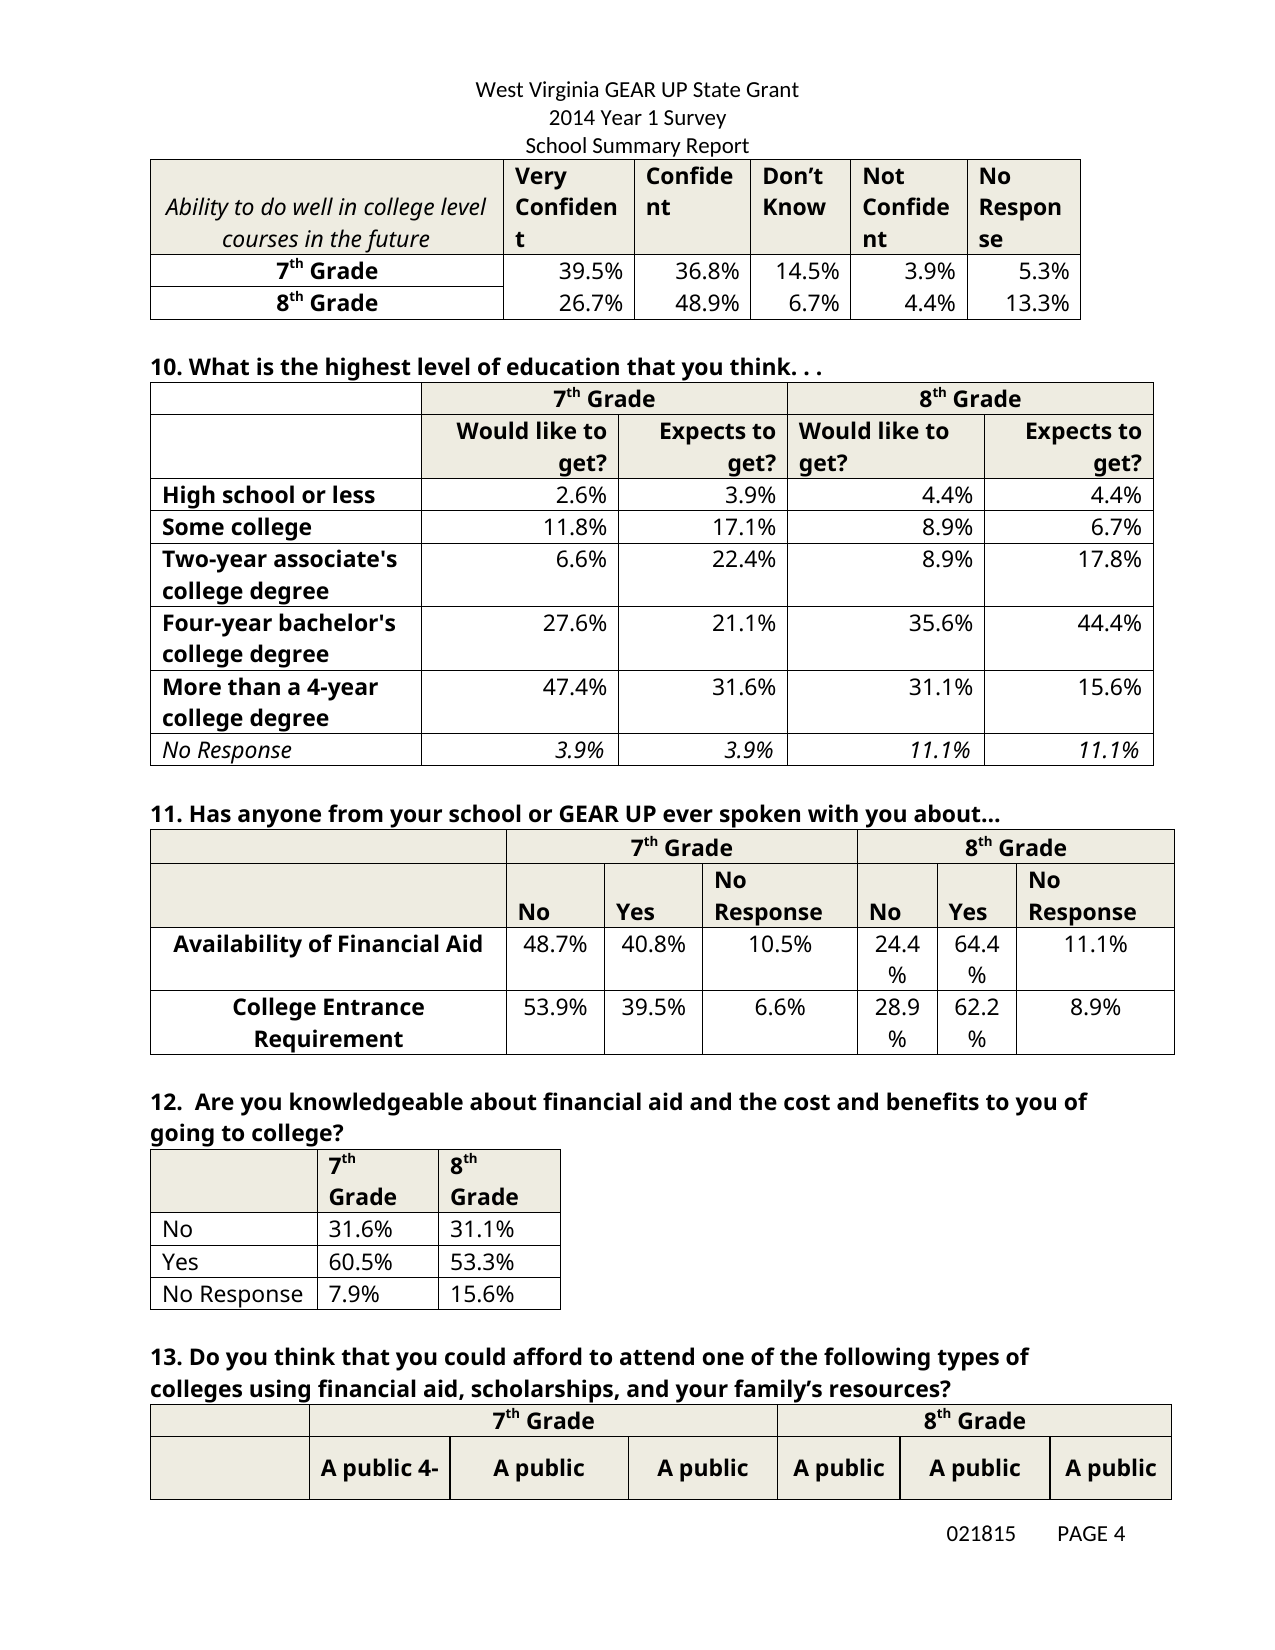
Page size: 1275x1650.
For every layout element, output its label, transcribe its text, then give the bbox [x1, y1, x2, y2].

table_cell 8.9% [1017, 991, 1174, 1054]
table_cell 7.9% [318, 1278, 438, 1309]
table_cell 48.7% [507, 928, 604, 990]
table_cell 4.4% [851, 286, 967, 318]
table_header No Response [968, 160, 1080, 254]
table_cell College Entrance Requirement [151, 991, 506, 1054]
table_cell 17.1% [619, 511, 787, 542]
table_cell No Response [151, 1278, 317, 1309]
table_cell 11.8% [422, 511, 618, 542]
table_cell 31.6% [318, 1213, 438, 1244]
table_cell 15.6% [439, 1278, 560, 1309]
table_header 7th Grade [507, 830, 857, 863]
table_cell More than a 4-year college degree [151, 671, 421, 733]
table_cell 36.8% [635, 255, 750, 286]
table_cell 31.6% [619, 671, 787, 733]
table_cell 22.4% [619, 544, 787, 606]
table_cell No [507, 864, 604, 927]
table_header Don’t Know [751, 160, 850, 254]
table_cell No Response [1017, 864, 1174, 927]
table_header Confident [635, 160, 750, 254]
table_header [151, 830, 506, 863]
table_cell 40.8% [605, 928, 702, 990]
table_cell 53.9% [507, 991, 604, 1054]
table_cell 53.3% [439, 1246, 560, 1277]
table_cell 24.4% [858, 928, 937, 990]
table_cell 3.9% [619, 479, 787, 510]
table_cell High school or less [151, 479, 421, 510]
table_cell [451, 1437, 628, 1499]
table_cell 6.7% [751, 286, 850, 318]
table_cell 13.3% [968, 286, 1080, 318]
table_cell 26.7% [504, 286, 634, 318]
table_cell 14.5% [751, 255, 850, 286]
table_cell 21.1% [619, 607, 787, 669]
table_cell 4.4% [788, 479, 984, 510]
table_cell Some college [151, 511, 421, 542]
table_cell No [858, 864, 937, 927]
table_cell 11.1% [1017, 928, 1174, 990]
table_header Ability to do well in college level courses in the future [151, 160, 503, 254]
table_cell Yes [151, 1246, 317, 1277]
table_cell 17.8% [985, 544, 1153, 606]
table_cell 48.9% [635, 286, 750, 318]
table_header 8th Grade [439, 1150, 560, 1212]
table_cell [151, 415, 421, 478]
table_header 8th Grade [788, 383, 1153, 414]
table_cell 39.5% [605, 991, 702, 1054]
table_cell 8.9% [788, 544, 984, 606]
text 12. Are you knowledgeable about financial aid and the cost and benefits to you of going to college? [150, 1086, 1125, 1149]
table_cell 28.9% [858, 991, 937, 1054]
table_cell No Response [151, 734, 421, 765]
table_cell 35.6% [788, 607, 984, 669]
table_cell 8.9% [788, 511, 984, 542]
table_cell Yes [938, 864, 1016, 927]
table_cell 2.6% [422, 479, 618, 510]
table_cell Would like to get? [788, 415, 984, 478]
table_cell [310, 1437, 449, 1499]
table_cell 6.6% [703, 991, 857, 1054]
table_header [151, 383, 421, 414]
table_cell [629, 1437, 777, 1499]
table_header 7th Grade [310, 1405, 777, 1436]
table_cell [1051, 1437, 1171, 1499]
table_header [151, 1150, 317, 1212]
table_cell 4.4% [985, 479, 1153, 510]
table_header 7th Grade [422, 383, 787, 414]
table_cell 27.6% [422, 607, 618, 669]
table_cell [901, 1437, 1049, 1499]
table_cell 11.1% [985, 734, 1153, 765]
table_cell Would like to get? [422, 415, 618, 478]
table_cell Yes [605, 864, 702, 927]
table_cell 3.9% [851, 255, 967, 286]
table_header Not Confident [851, 160, 967, 254]
table_cell 7th Grade [151, 255, 503, 286]
table_cell 15.6% [985, 671, 1153, 733]
table_cell 6.7% [985, 511, 1153, 542]
table_cell 6.6% [422, 544, 618, 606]
table_cell Expects to get? [619, 415, 787, 478]
text 10. What is the highest level of education that you think. . . [150, 351, 1125, 382]
table_cell 44.4% [985, 607, 1153, 669]
table_cell 31.1% [788, 671, 984, 733]
table_cell 64.4% [938, 928, 1016, 990]
table_header 8th Grade [778, 1405, 1171, 1436]
table_header Very Confident [504, 160, 634, 254]
table_cell 8th Grade [151, 287, 503, 318]
table_cell 3.9% [619, 734, 787, 765]
table_header [151, 1405, 309, 1436]
table_cell No [151, 1213, 317, 1244]
table_cell 62.2% [938, 991, 1016, 1054]
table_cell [778, 1437, 899, 1499]
table_cell 39.5% [504, 255, 634, 286]
table_cell No Response [703, 864, 857, 927]
text 11. Has anyone from your school or GEAR UP ever spoken with you about… [150, 798, 1125, 829]
table_cell Four-year bachelor's college degree [151, 607, 421, 669]
table_cell [151, 864, 506, 927]
table_cell 11.1% [788, 734, 984, 765]
table_cell 5.3% [968, 255, 1080, 286]
table_cell 47.4% [422, 671, 618, 733]
table_cell 60.5% [318, 1246, 438, 1277]
table_cell Expects to get? [985, 415, 1153, 478]
text 13. Do you think that you could afford to attend one of the following types of colleges using financial aid, scholarships, and your family’s resources? [150, 1341, 1125, 1404]
table_cell 3.9% [422, 734, 618, 765]
table_cell [151, 1437, 309, 1499]
table_header 8th Grade [858, 830, 1174, 863]
table_cell Availability of Financial Aid [151, 928, 506, 990]
table_cell 31.1% [439, 1213, 560, 1244]
table_header 7th Grade [318, 1150, 438, 1212]
table_cell Two-year associate's college degree [151, 544, 421, 606]
table_cell 10.5% [703, 928, 857, 990]
